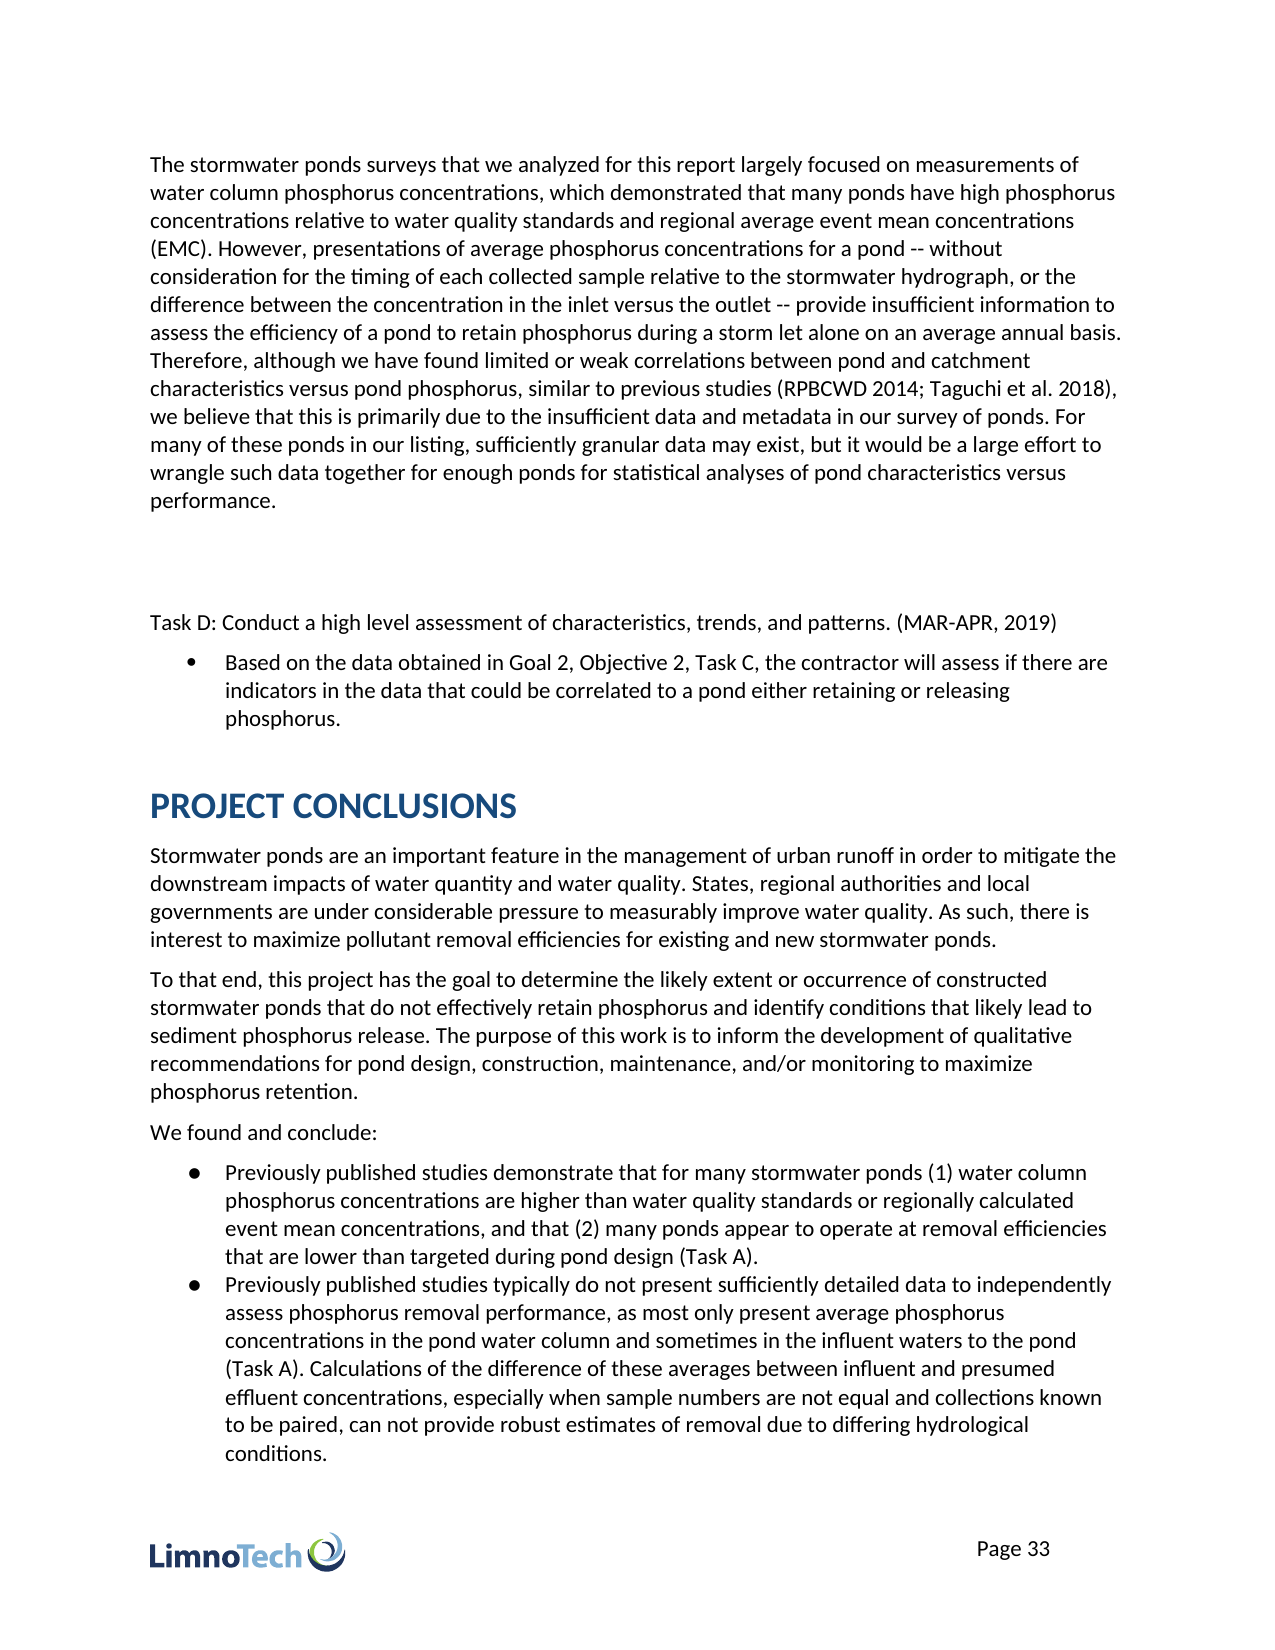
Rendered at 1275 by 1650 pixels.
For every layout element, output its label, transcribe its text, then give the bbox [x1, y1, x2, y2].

list Previously published studies demonstrate that for many stormwater ponds (1) water column phosphorus concentrations are higher than water quality standards or regionally calculated event mean concentrations, and that (2) many ponds appear to operate at removal efficiencies that are lower than targeted during pond design (Task A). [187, 1158, 1125, 1271]
text The stormwater ponds surveys that we analyzed for this report largely focused on measurements of water column phosphorus concentrations, which demonstrated that many ponds have high phosphorus concentrations relative to water quality standards and regional average event mean concentrations (EMC). However, presentations of average phosphorus concentrations for a pond -- without consideration for the timing of each collected sample relative to the stormwater hydrograph, or the difference between the concentration in the inlet versus the outlet -- provide insufficient information to assess the efficiency of a pond to retain phosphorus during a storm let alone on an average annual basis. Therefore, although we have found limited or weak correlations between pond and catchment characteristics versus pond phosphorus, similar to previous studies (RPBCWD 2014; Taguchi et al. 2018), we believe that this is primarily due to the insufficient data and metadata in our survey of ponds. For many of these ponds in our listing, sufficiently granular data may exist, but it would be a large effort to wrangle such data together for enough ponds for statistical analyses of pond characteristics versus performance. [150, 150, 1125, 514]
text We found and conclude: [150, 1118, 1125, 1146]
list Based on the data obtained in Goal 2, Objective 2, Task C, the contractor will assess if there are indicators in the data that could be correlated to a pond either retaining or releasing phosphorus. [187, 648, 1125, 732]
text Task D: Conduct a high level assessment of characteristics, trends, and patterns. (MAR-APR, 2019) [150, 608, 1125, 636]
list Previously published studies typically do not present sufficiently detailed data to independently assess phosphorus removal performance, as most only present average phosphorus concentrations in the pond water column and sometimes in the influent waters to the pond (Task A). Calculations of the difference of these averages between influent and presumed effluent concentrations, especially when sample numbers are not equal and collections known to be paired, can not provide robust estimates of removal due to differing hydrological conditions. [187, 1271, 1125, 1467]
text Stormwater ponds are an important feature in the management of urban runoff in order to mitigate the downstream impacts of water quantity and water quality. States, regional authorities and local governments are under considerable pressure to measurably improve water quality. As such, there is interest to maximize pollutant removal efficiencies for existing and new stormwater ponds. [150, 841, 1125, 953]
subtitle Project Conclusions [150, 782, 1125, 828]
text To that end, this project has the goal to determine the likely extent or occurrence of constructed stormwater ponds that do not effectively retain phosphorus and identify conditions that likely lead to sediment phosphorus release. The purpose of this work is to inform the development of qualitative recommendations for pond design, construction, maintenance, and/or monitoring to maximize phosphorus retention. [150, 965, 1125, 1105]
